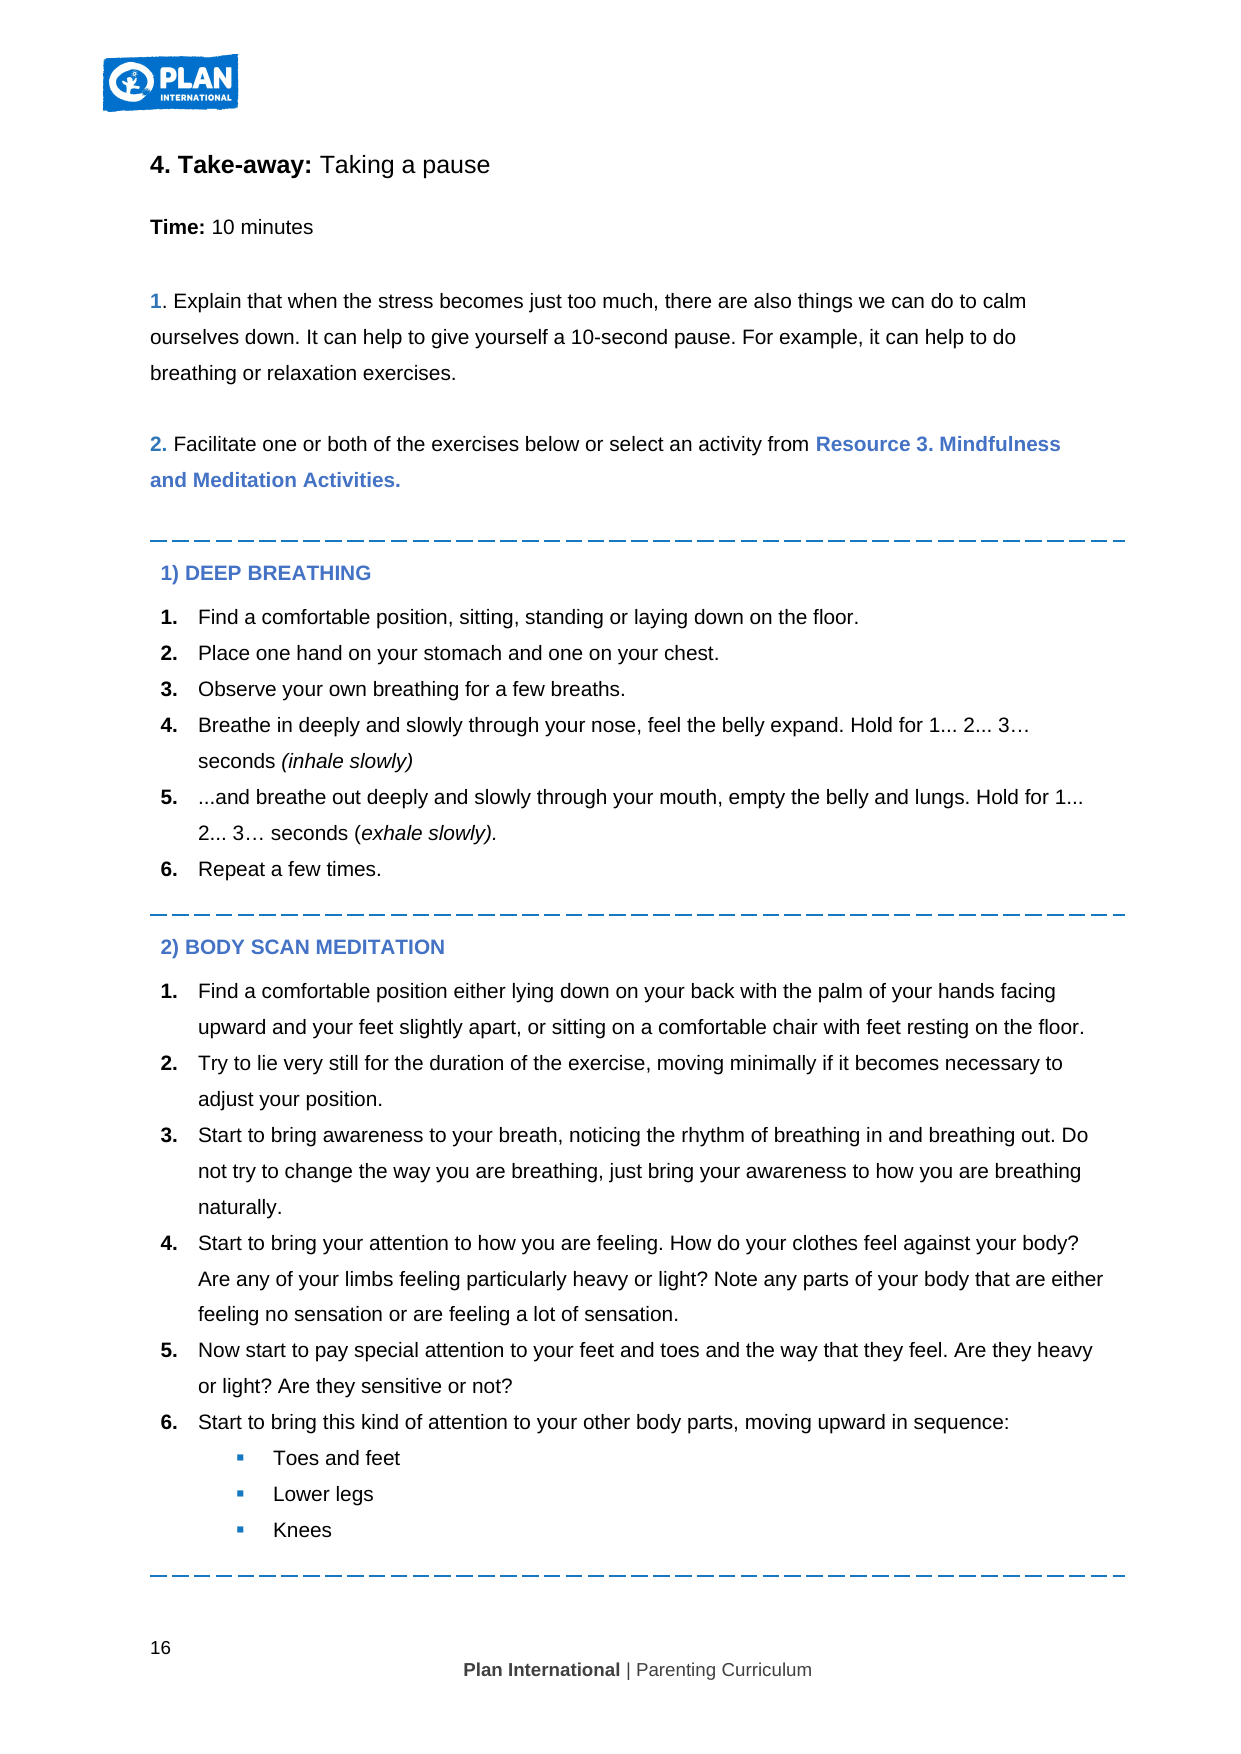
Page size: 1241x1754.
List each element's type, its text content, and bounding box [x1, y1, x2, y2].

table_header 1) DEEP BREATHING Find a comfortable position, sitting, standing or laying down on the floor. Place one hand on your stomach and one on your chest. Observe your own breathing for a few breaths. Breathe in deeply and slowly through your nose, feel the belly expand. Hold for 1... 2... 3… seconds (inhale slowly) ...and breathe out deeply and slowly through your mouth, empty the belly and lungs. Hold for 1... 2... 3… seconds (exhale slowly). Repeat a few times. [150, 540, 1124, 914]
text 4. Take-away: Taking a pause [150, 150, 1090, 179]
picture [102, 54, 239, 112]
text 2. Facilitate one or both of the exercises below or select an activity from Resource 3. Mindfulness and Meditation Activities. [150, 432, 1090, 492]
text 1. Explain that when the stress becomes just too much, there are also things we can do to calm ourselves down. It can help to give yourself a 10-second pause. For example, it can help to do breathing or relaxation exercises. [150, 288, 1090, 384]
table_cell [150, 914, 1124, 1575]
text Time: 10 minutes [150, 214, 1090, 241]
